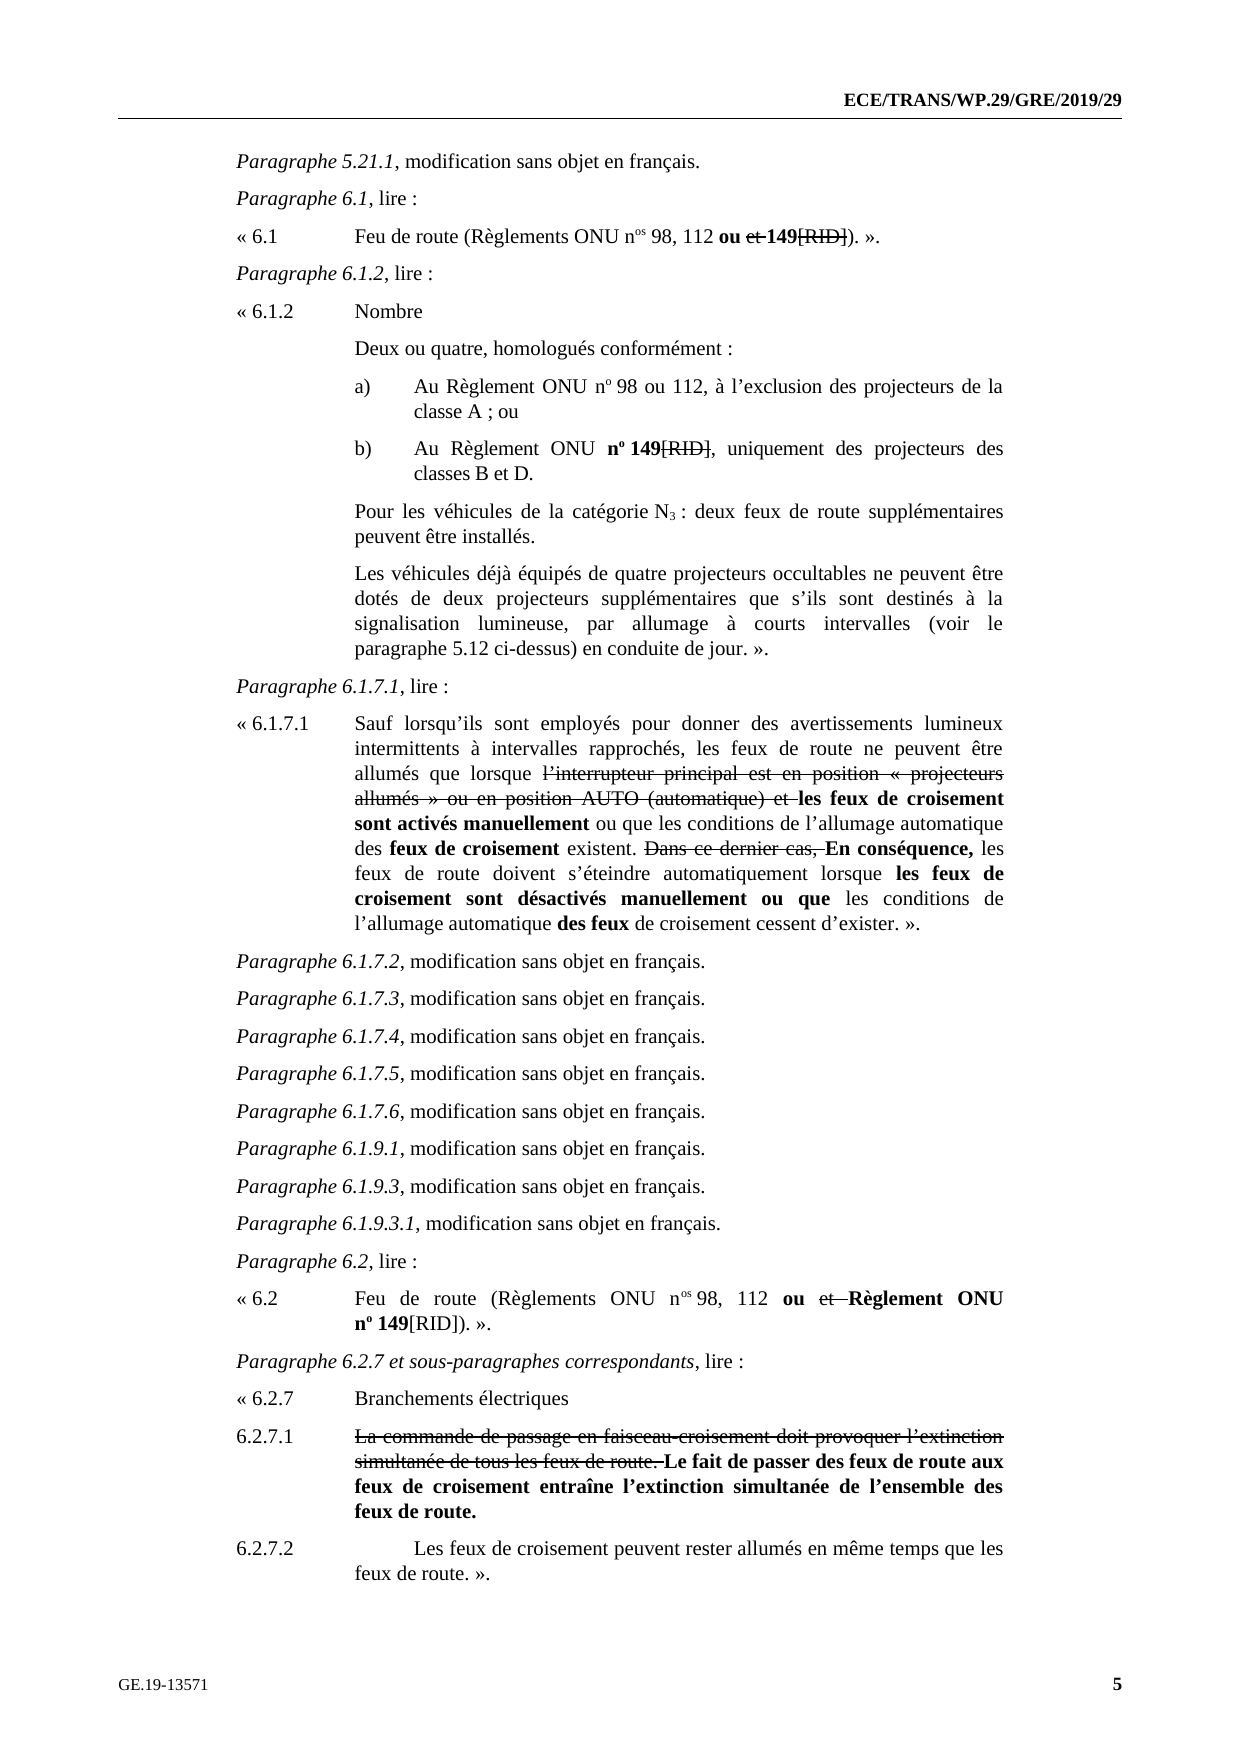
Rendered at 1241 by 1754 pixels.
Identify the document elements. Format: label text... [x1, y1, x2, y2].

text Deux ou quatre, homologués conformément : [354, 335, 1004, 360]
text Paragraphe 6.1.9.3.1, modification sans objet en français. [236, 1210, 1004, 1235]
text Paragraphe 6.1.7.2, modification sans objet en français. [236, 948, 1004, 973]
text « 6.2 Feu de route (Règlements ONU nos 98, 112 ou et Règlement ONU no 149[RID]). ». [236, 1285, 1004, 1335]
text « 6.1.7.1 Sauf lorsqu’ils sont employés pour donner des avertissements lumineux intermittents à intervalles rapprochés, les feux de route ne peuvent être allumés que lorsque l’interrupteur principal est en position « projecteurs allumés » ou en position AUTO (automatique) et les feux de croisement sont activés manuellement ou que les conditions de l’allumage automatique des feux de croisement existent. Dans ce dernier cas, En conséquence, les feux de route doivent s’éteindre automatiquement lorsque les feux de croisement sont désactivés manuellement ou que les conditions de l’allumage automatique des feux de croisement cessent d’exister. ». [236, 710, 1004, 935]
text 6.2.7.1 La commande de passage en faisceau-croisement doit provoquer l’extinction simultanée de tous les feux de route. Le fait de passer des feux de route aux feux de croisement entraîne l’extinction simultanée de l’ensemble des feux de route. [236, 1423, 1004, 1523]
text Paragraphe 6.1, lire : [236, 185, 1004, 210]
text Pour les véhicules de la catégorie N3 : deux feux de route supplémentaires peuvent être installés. [354, 498, 1004, 548]
text « 6.1.2 Nombre [236, 298, 1004, 323]
text Paragraphe 6.1.7.6, modification sans objet en français. [236, 1098, 1004, 1123]
text b) Au Règlement ONU no 149[RID], uniquement des projecteurs des classes B et D. [354, 435, 1004, 485]
text Les véhicules déjà équipés de quatre projecteurs occultables ne peuvent être dotés de deux projecteurs supplémentaires que s’ils sont destinés à la signalisation lumineuse, par allumage à courts intervalles (voir le paragraphe 5.12 ci-dessus) en conduite de jour. ». [354, 560, 1004, 660]
text Paragraphe 6.1.9.1, modification sans objet en français. [236, 1135, 1004, 1160]
text Paragraphe 6.1.9.3, modification sans objet en français. [236, 1173, 1004, 1198]
text Paragraphe 6.1.7.5, modification sans objet en français. [236, 1060, 1004, 1085]
text Paragraphe 6.1.7.3, modification sans objet en français. [236, 985, 1004, 1010]
text Paragraphe 6.2.7 et sous-paragraphes correspondants, lire : [236, 1348, 1004, 1373]
text Paragraphe 5.21.1, modification sans objet en français. [236, 148, 1004, 173]
text a) Au Règlement ONU no 98 ou 112, à l’exclusion des projecteurs de la classe A ; ou [354, 373, 1004, 423]
text 6.2.7.2 Les feux de croisement peuvent rester allumés en même temps que les feux de route. ». [236, 1535, 1004, 1585]
text Paragraphe 6.1.2, lire : [236, 260, 1004, 285]
text « 6.1 Feu de route (Règlements ONU nos 98, 112 ou et 149[RID]). ». [236, 223, 1004, 248]
text Paragraphe 6.1.7.4, modification sans objet en français. [236, 1023, 1004, 1048]
text Paragraphe 6.1.7.1, lire : [236, 673, 1004, 698]
text Paragraphe 6.2, lire : [236, 1248, 1004, 1273]
text « 6.2.7 Branchements électriques [236, 1385, 1004, 1410]
